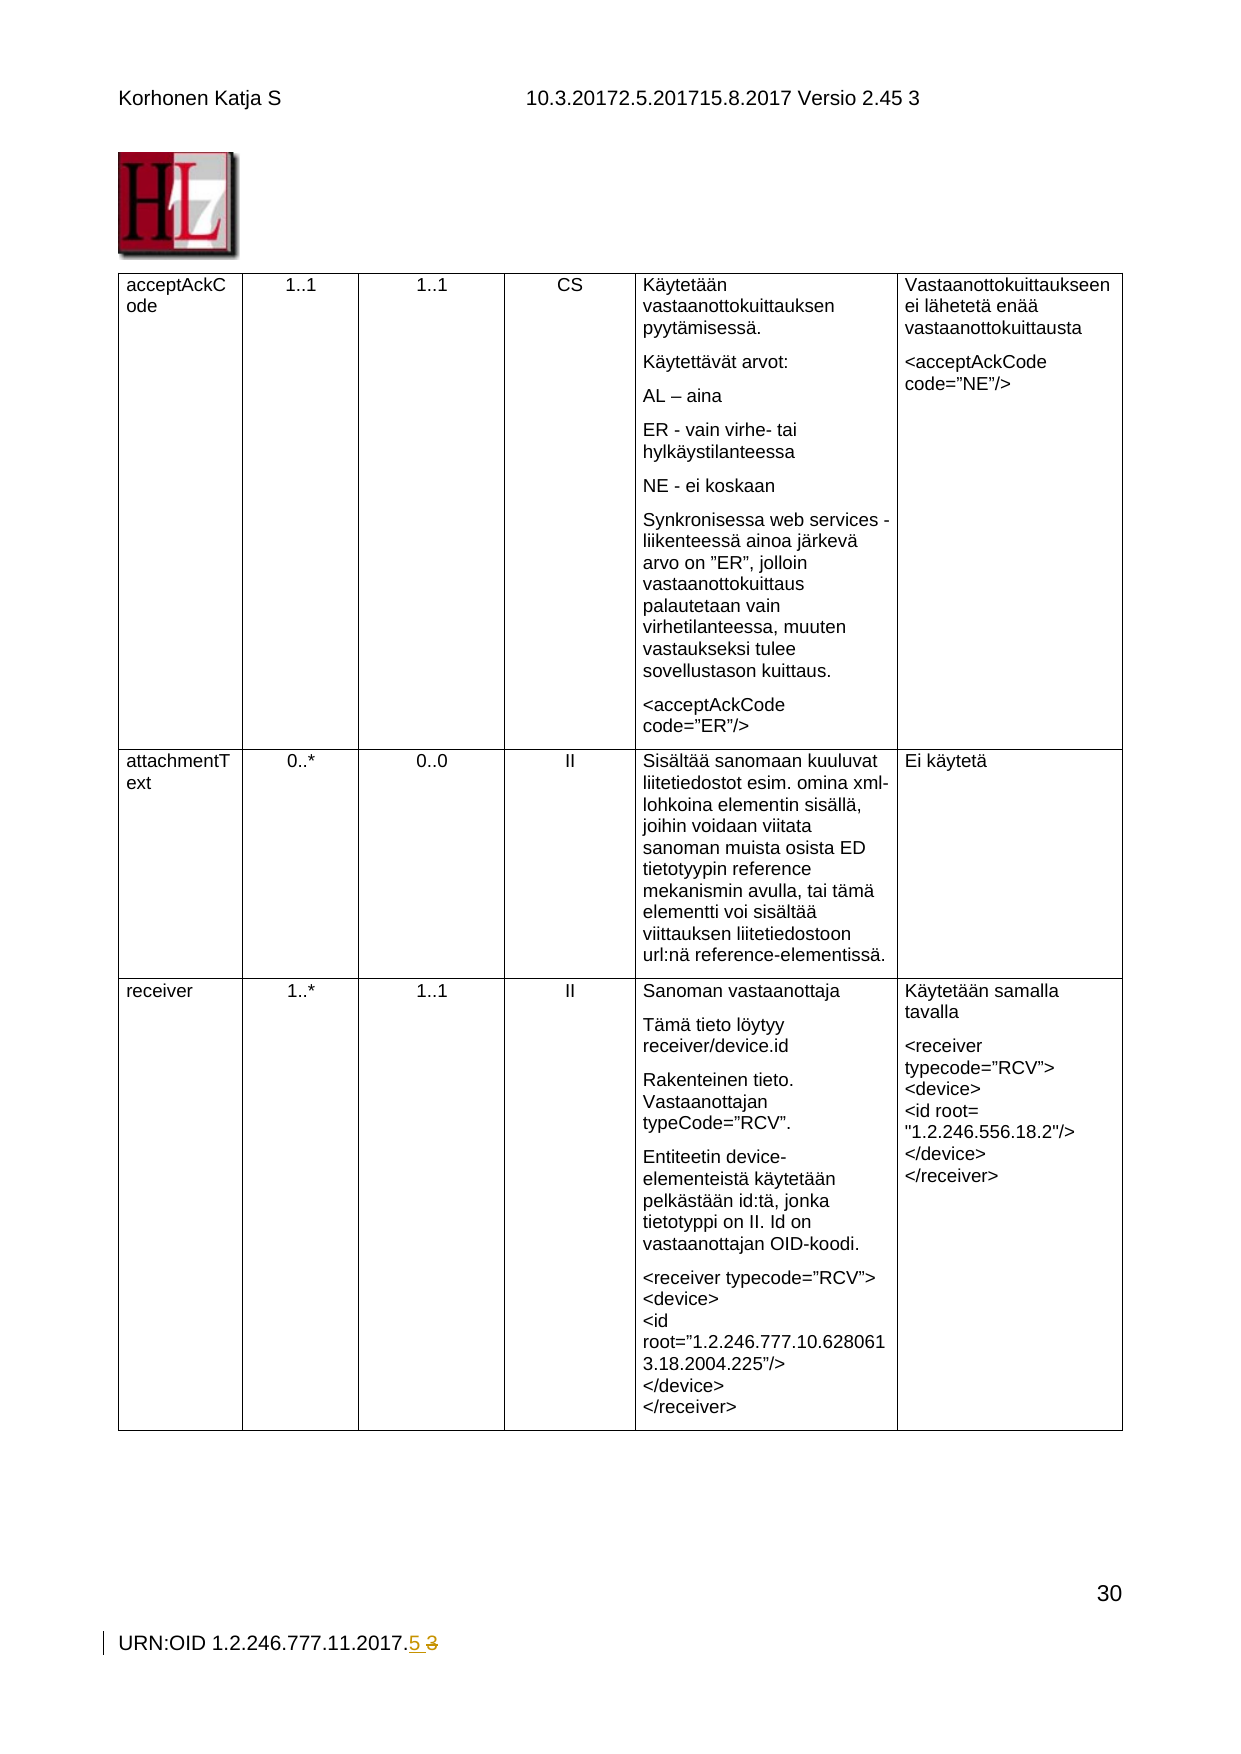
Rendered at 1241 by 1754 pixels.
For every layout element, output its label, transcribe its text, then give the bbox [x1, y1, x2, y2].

table_cell 1..1 [243, 274, 358, 749]
picture [118, 152, 241, 260]
table_cell Vastaanottokuittaukseen ei lähetetä enää vastaanottokuittausta <acceptAckCode code=”NE”/> [898, 274, 1122, 749]
table_cell 0..0 [359, 750, 504, 978]
table_cell CS [505, 274, 635, 749]
table_cell acceptAckCode [119, 274, 242, 749]
table_cell 1..* [243, 979, 358, 1430]
table_cell receiver [119, 979, 242, 1430]
table_cell II [505, 979, 635, 1430]
table_cell Sanoman vastaanottaja Tämä tieto löytyy receiver/device.id Rakenteinen tieto. Vastaanottajan typeCode=”RCV”. Entiteetin device-elementeistä käytetään pelkästään id:tä, jonka tietotyppi on II. Id on vastaanottajan OID-koodi. <receiver typecode=”RCV”> <device> <id root=”1.2.246.777.10.6280613.18.2004.225”/> </device> </receiver> [636, 979, 897, 1430]
table_cell 0..* [243, 750, 358, 978]
table_cell Sisältää sanomaan kuuluvat liitetiedostot esim. omina xml-lohkoina elementin sisällä, joihin voidaan viitata sanoman muista osista ED tietotyypin reference mekanismin avulla, tai tämä elementti voi sisältää viittauksen liitetiedostoon url:nä reference-elementissä. [636, 750, 897, 978]
table_cell Käytetään samalla tavalla <receiver typecode=”RCV”> <device> <id root= "1.2.246.556.18.2"/> </device> </receiver> [898, 979, 1122, 1430]
table_cell Käytetään vastaanottokuittauksen pyytämisessä. Käytettävät arvot: AL – aina ER - vain virhe- tai hylkäystilanteessa NE - ei koskaan Synkronisessa web services -liikenteessä ainoa järkevä arvo on ”ER”, jolloin vastaanottokuittaus palautetaan vain virhetilanteessa, muuten vastaukseksi tulee sovellustason kuittaus. <acceptAckCode code=”ER”/> [636, 274, 897, 749]
table_cell 1..1 [359, 979, 504, 1430]
table_cell 1..1 [359, 274, 504, 749]
table_cell II [505, 750, 635, 978]
table_cell attachmentText [119, 750, 242, 978]
table_cell Ei käytetä [898, 750, 1122, 978]
